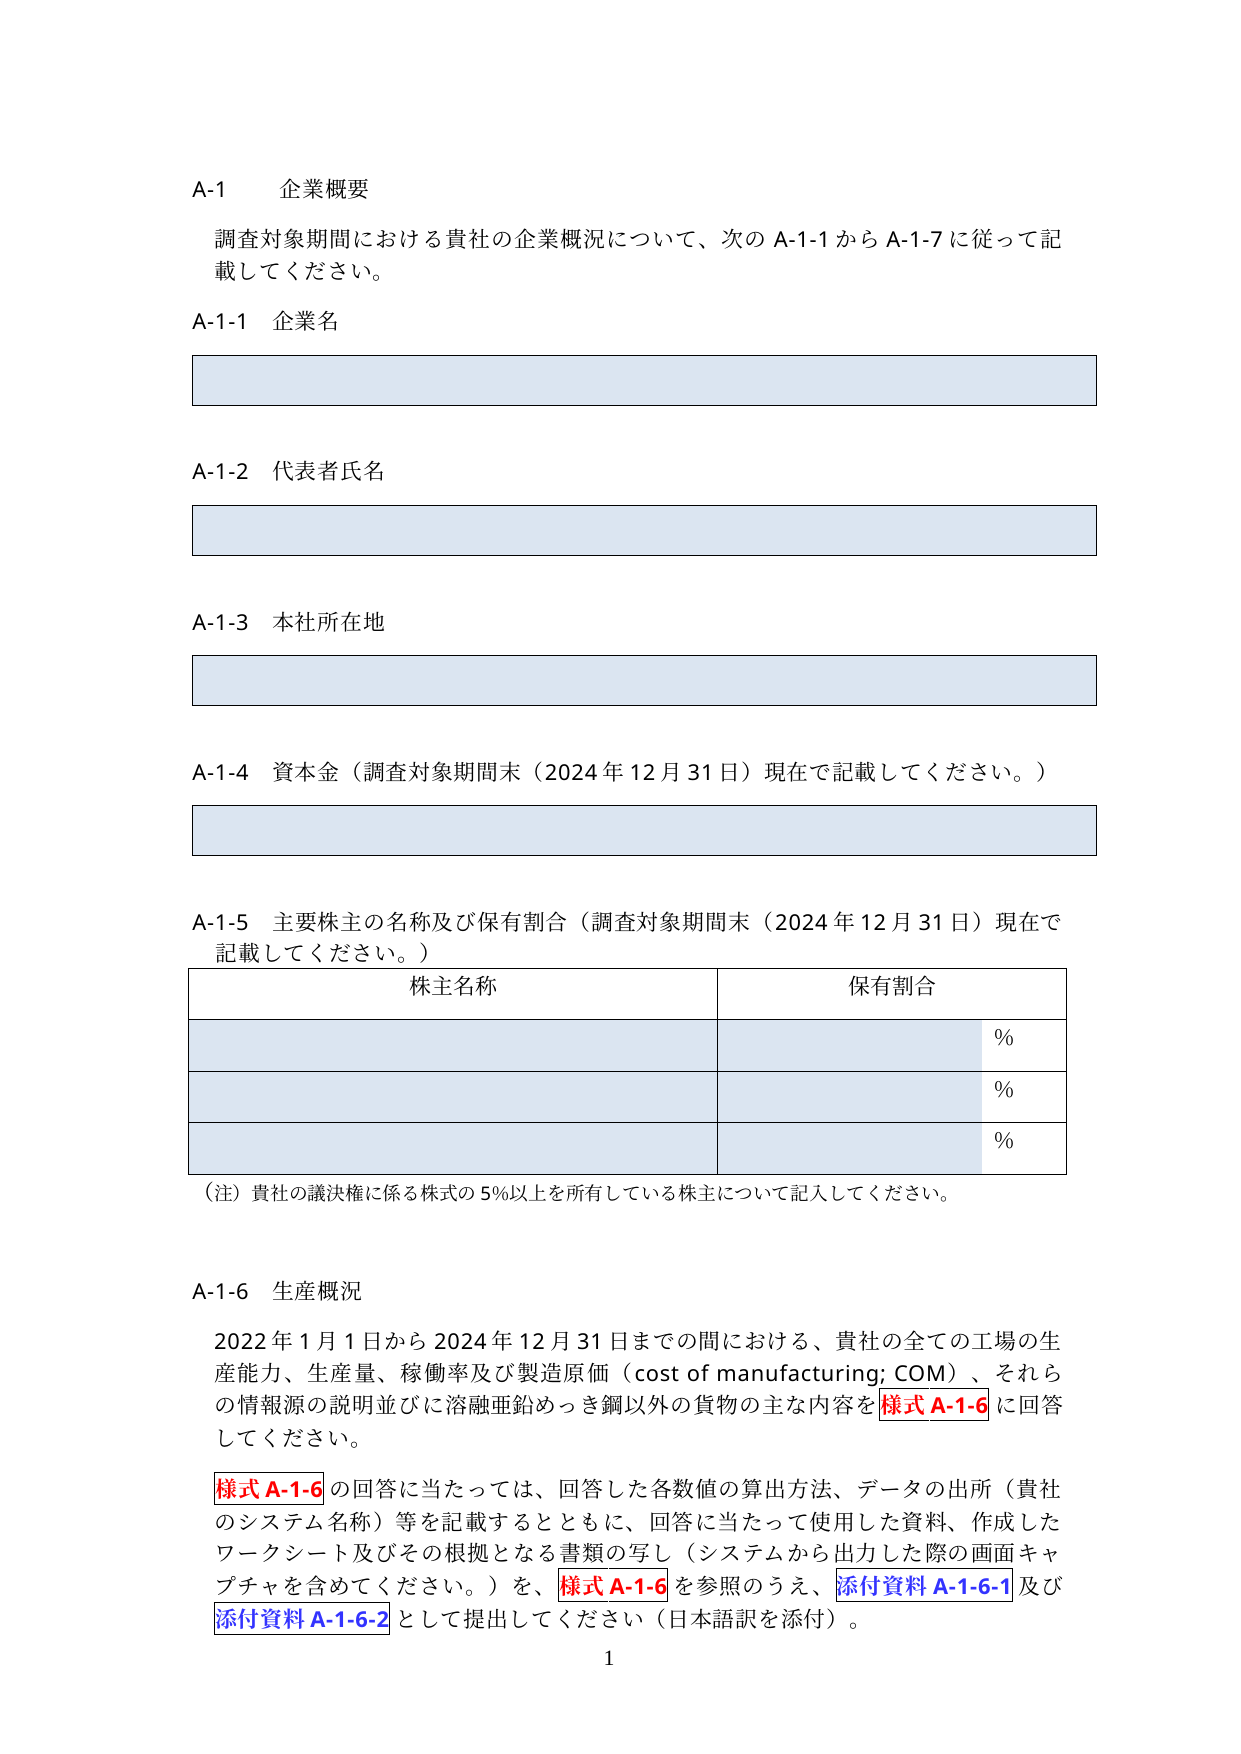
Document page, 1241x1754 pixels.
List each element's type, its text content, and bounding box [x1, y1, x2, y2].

text A-1-6 生産概況 [192, 1274, 1063, 1306]
table_cell [718, 1123, 982, 1174]
text A-1-4 資本金（調査対象期間末（2024年12月31日）現在で記載してください。） [192, 755, 1063, 786]
text A-1-2 代表者氏名 [192, 454, 1063, 486]
table_header 株主名称 [189, 969, 717, 1019]
text 調査対象期間における貴社の企業概況について、次のA-1-1からA-1-7に従って記載してください。 [214, 222, 1063, 286]
table_cell ％ [983, 1072, 1066, 1122]
text 様式A-1-6の回答に当たっては、回答した各数値の算出方法、データの出所（貴社のシステム名称）等を記載するとともに、回答に当たって使用した資料、作成したワークシート及びその根拠となる書類の写し（システムから出力した際の画面キャプチャを含めてください。）を、様式A-1-6を参照のうえ、添付資料A-1-6-1及び添付資料A-1-6-2として提出してください（日本語訳を添付）。 [214, 1472, 1063, 1635]
table_cell ％ [983, 1123, 1066, 1174]
text A-1-3 本社所在地 [192, 605, 1063, 636]
text （注）貴社の議決権に係る株式の5％以上を所有している株主について記入してください。 [192, 1175, 1063, 1206]
table_cell [189, 1020, 717, 1071]
list 企業概要 [192, 172, 1063, 203]
table_header 保有割合 [718, 969, 1066, 1019]
text 2022年1月1日から2024年12月31日までの間における、貴社の全ての工場の生産能力、生産量、稼働率及び製造原価（cost of manufacturing; COM）、それらの情報源の説明並びに溶融亜鉛めっき鋼以外の貨物の主な内容を様式A-1-6に回答してください。 [214, 1324, 1063, 1453]
text A-1-1 企業名 [192, 304, 1063, 336]
table_header [193, 806, 1096, 855]
table_cell [189, 1123, 717, 1174]
table_header [193, 356, 1096, 405]
table_cell [718, 1072, 982, 1122]
table_cell ％ [983, 1020, 1066, 1071]
table_header [193, 506, 1096, 555]
table_cell [189, 1072, 717, 1122]
text A-1-5 主要株主の名称及び保有割合（調査対象期間末（2024年12月31日）現在で記載してください。） [192, 905, 1063, 968]
table_cell [718, 1020, 982, 1071]
table_header [193, 656, 1096, 705]
